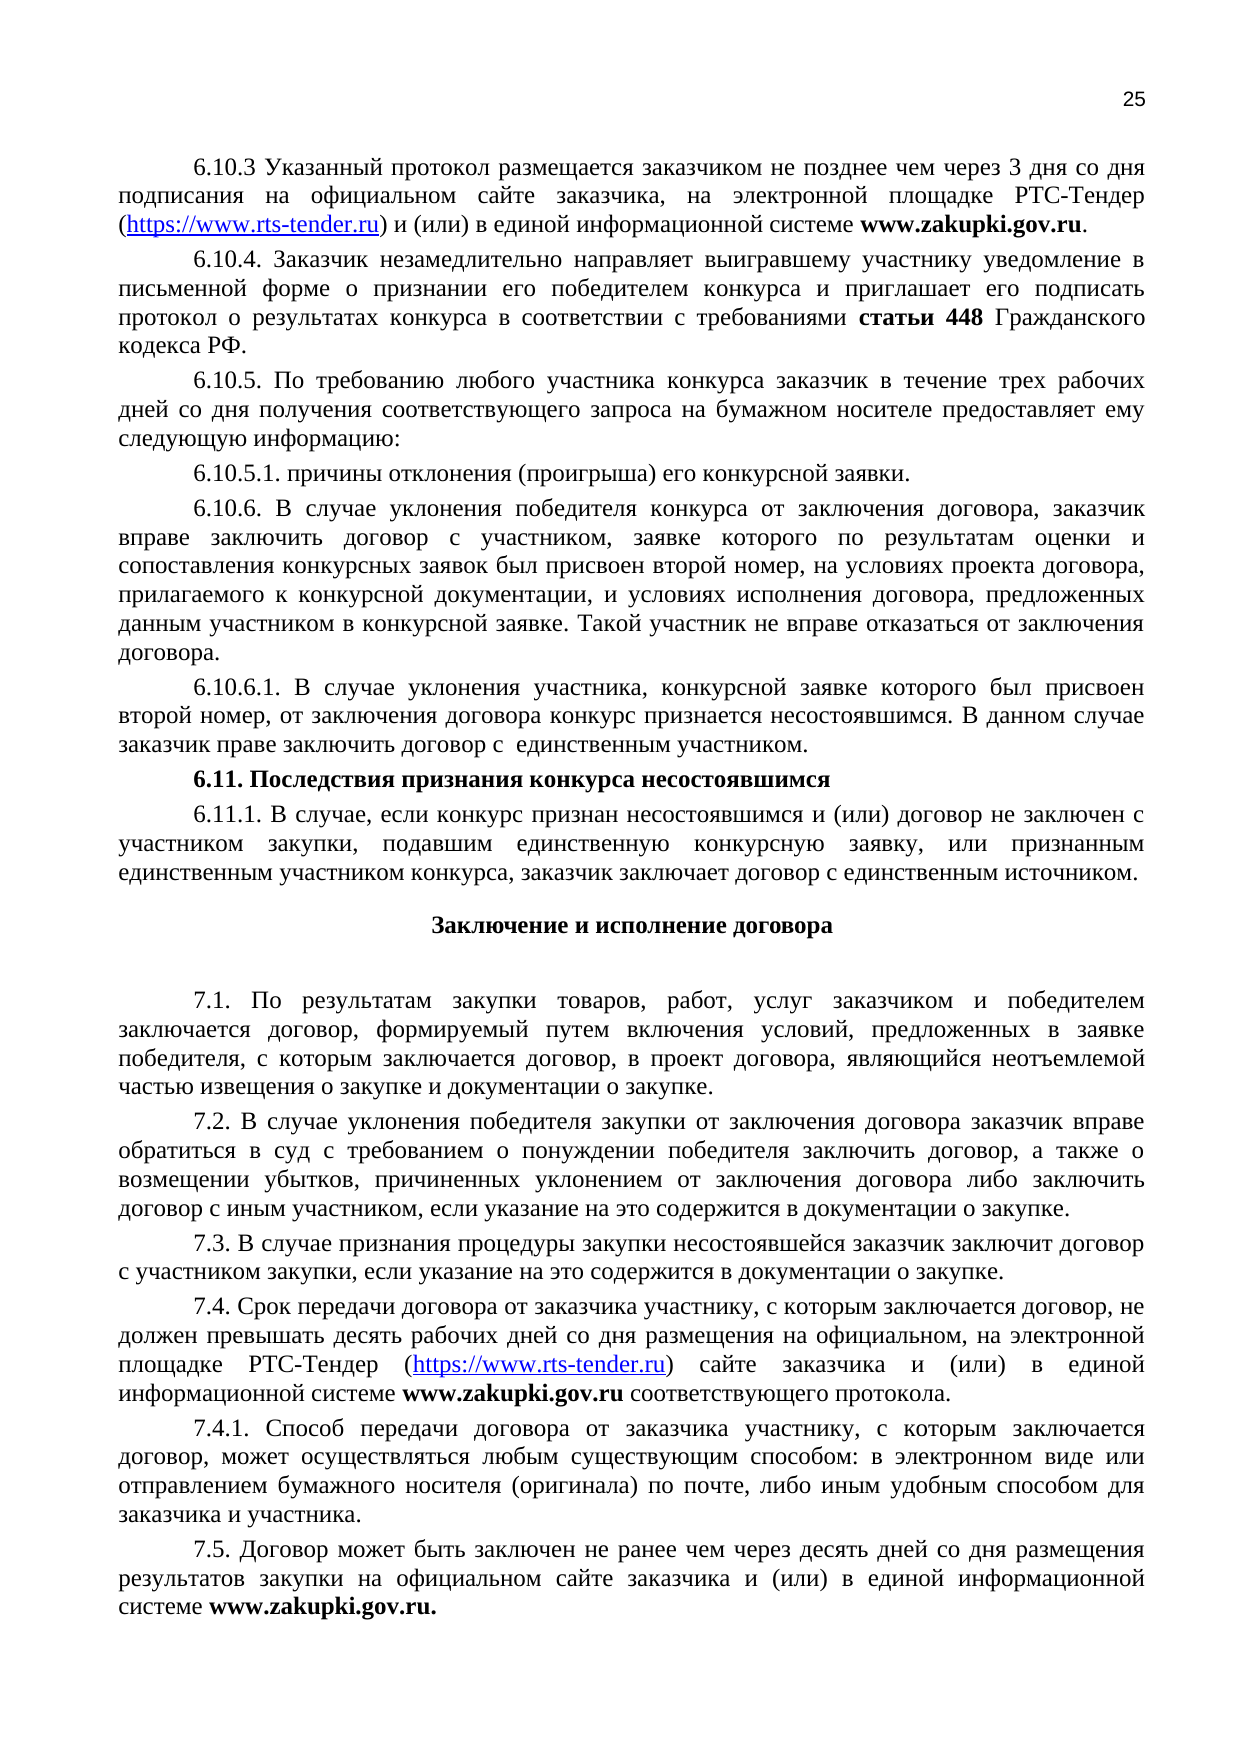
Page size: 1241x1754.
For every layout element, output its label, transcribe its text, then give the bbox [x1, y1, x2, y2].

text 6.10.6.1. В случае уклонения участника, конкурсной заявке которого был присвоен второй номер, от заключения договора конкурс признается несостоявшимся. В данном случае заказчик праве заключить договор с единственным участником. [118, 672, 1146, 758]
text 6.11. Последствия признания конкурса несостоявшимся [118, 764, 1146, 793]
text 6.10.3 Указанный протокол размещается заказчиком не позднее чем через 3 дня со дня подписания на официальном сайте заказчика, на электронной площадке РТС-Тендер (https://www.rts-tender.ru) и (или) в единой информационной системе www.zakupki.gov.ru. [118, 152, 1146, 238]
text 7.2. В случае уклонения победителя закупки от заключения договора заказчик вправе обратиться в суд с требованием о понуждении победителя заключить договор, а также о возмещении убытков, причиненных уклонением от заключения договора либо заключить договор с иным участником, если указание на это содержится в документации о закупке. [118, 1106, 1146, 1221]
text 6.10.5.1. причины отклонения (проигрыша) его конкурсной заявки. [118, 458, 1146, 487]
text 7.4.1. Способ передачи договора от заказчика участнику, с которым заключается договор, может осуществляться любым существующим способом: в электронном виде или отправлением бумажного носителя (оригинала) по почте, либо иным удобным способом для заказчика и участника. [118, 1413, 1146, 1528]
text 6.10.6. В случае уклонения победителя конкурса от заключения договора, заказчик вправе заключить договор с участником, заявке которого по результатам оценки и сопоставления конкурсных заявок был присвоен второй номер, на условиях проекта договора, прилагаемого к конкурсной документации, и условиях исполнения договора, предложенных данным участником в конкурсной заявке. Такой участник не вправе отказаться от заключения договора. [118, 493, 1146, 665]
text 7.5. Договор может быть заключен не ранее чем через десять дней со дня размещения результатов закупки на официальном сайте заказчика и (или) в единой информационной системе www.zakupki.gov.ru. [118, 1534, 1146, 1620]
text 6.10.5. По требованию любого участника конкурса заказчик в течение трех рабочих дней со дня получения соответствующего запроса на бумажном носителе предоставляет ему следующую информацию: [118, 365, 1146, 452]
text 7.4. Срок передачи договора от заказчика участнику, с которым заключается договор, не должен превышать десять рабочих дней со дня размещения на официальном, на электронной площадке РТС-Тендер (https://www.rts-tender.ru) сайте заказчика и (или) в единой информационной системе www.zakupki.gov.ru соответствующего протокола. [118, 1291, 1146, 1406]
text 7.3. В случае признания процедуры закупки несостоявшейся заказчик заключит договор с участником закупки, если указание на это содержится в документации о закупке. [118, 1228, 1146, 1285]
subtitle Заключение и исполнение договора [118, 910, 1146, 939]
text 7.1. По результатам закупки товаров, работ, услуг заказчиком и победителем заключается договор, формируемый путем включения условий, предложенных в заявке победителя, с которым заключается договор, в проект договора, являющийся неотъемлемой частью извещения о закупке и документации о закупке. [118, 985, 1146, 1100]
text 6.10.4. Заказчик незамедлительно направляет выигравшему участнику уведомление в письменной форме о признании его победителем конкурса и приглашает его подписать протокол о результатах конкурса в соответствии с требованиями статьи 448 Гражданского кодекса РФ. [118, 244, 1146, 359]
text 6.11.1. В случае, если конкурс признан несостоявшимся и (или) договор не заключен с участником закупки, подавшим единственную конкурсную заявку, или признанным единственным участником конкурса, заказчик заключает договор с единственным источником. [118, 799, 1146, 885]
